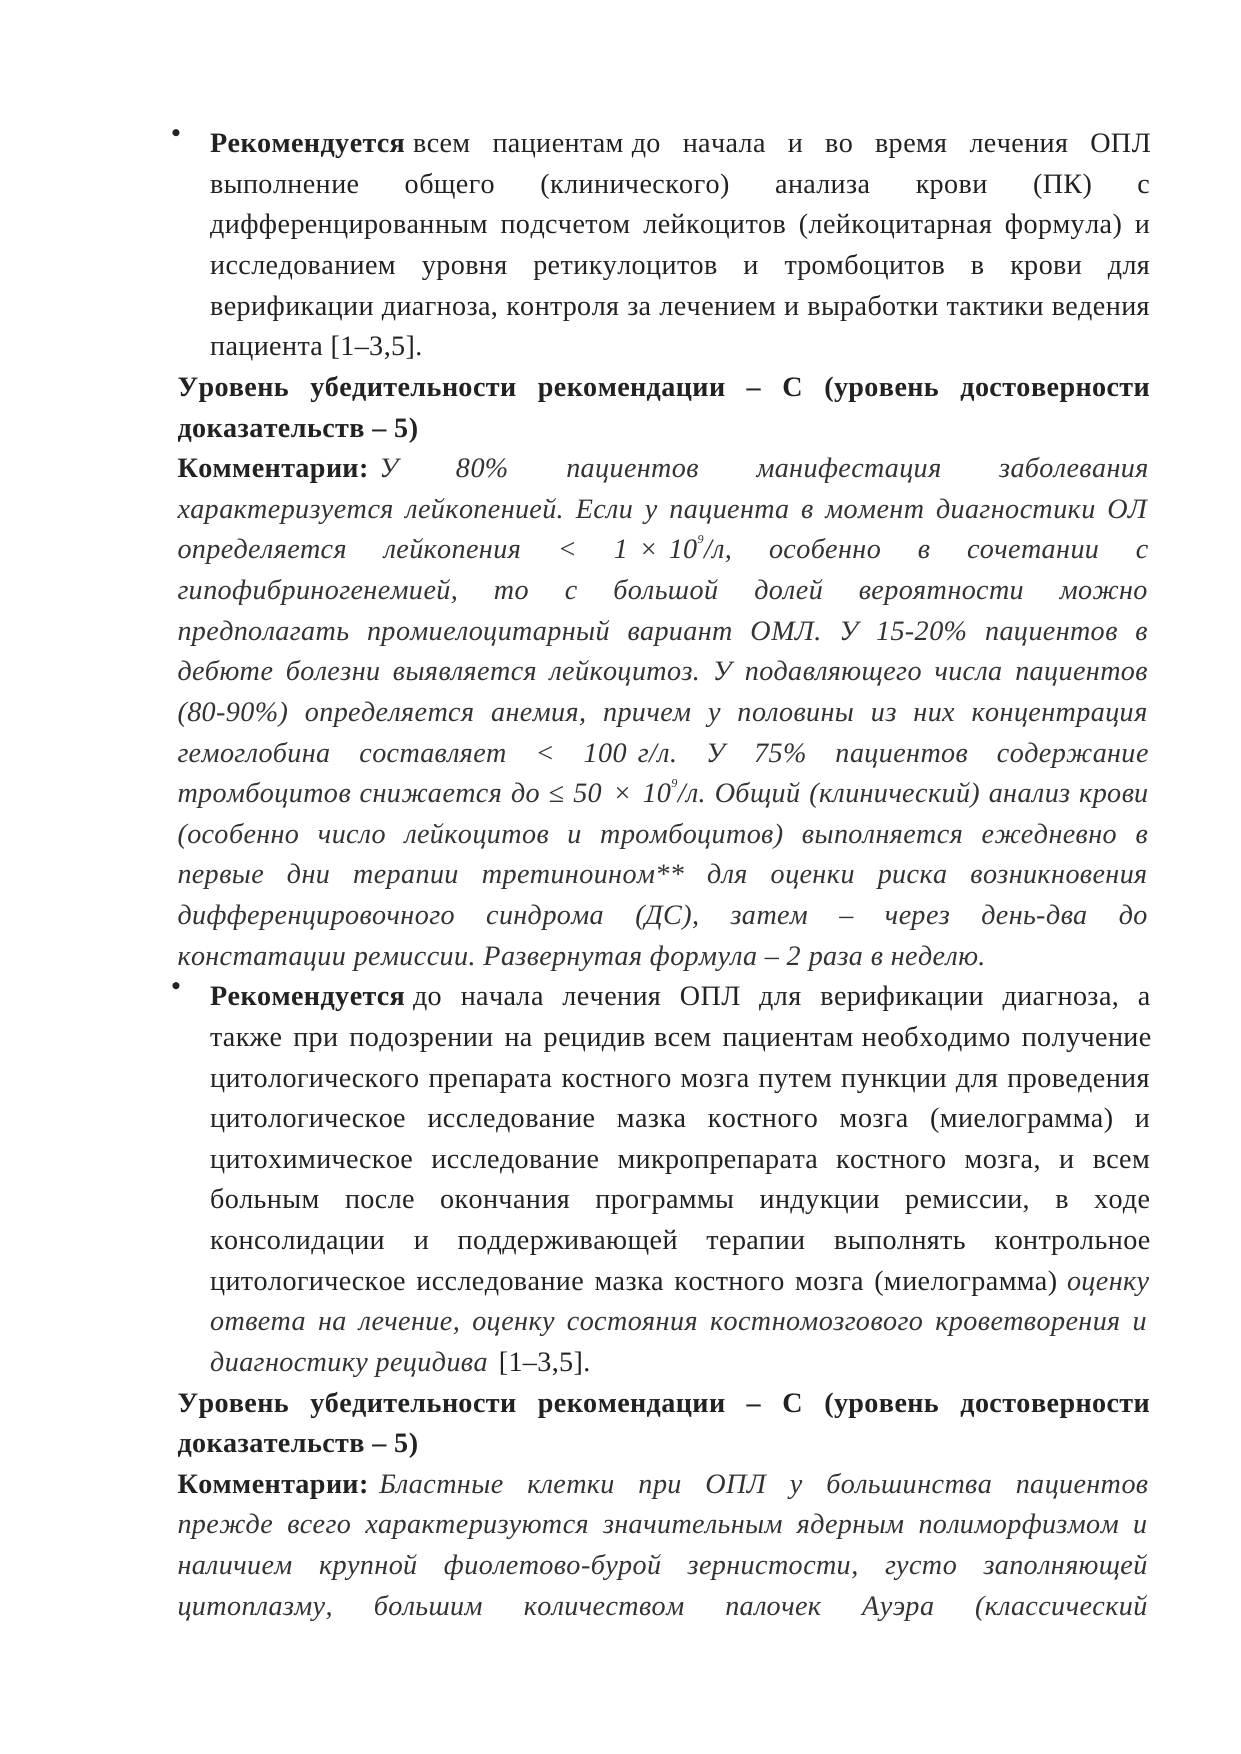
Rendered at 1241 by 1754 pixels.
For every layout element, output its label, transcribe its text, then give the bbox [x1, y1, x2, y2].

text Комментарии: У 80% пациентов манифестация заболевания характеризуется лейкопенией. Если у пациента в момент диагностики ОЛ определяется лейкопения < 1 × 109/л, особенно в сочетании с гипофибриногенемией, то с большой долей вероятности можно предполагать промиелоцитарный вариант ОМЛ. У 15-20% пациентов в дебюте болезни выявляется лейкоцитоз. У подавляющего числа пациентов (80-90%) определяется анемия, причем у половины из них концентрация гемоглобина составляет < 100 г/л. У 75% пациентов содержание тромбоцитов снижается до ≤ 50 × 109/л. Общий (клинический) анализ крови (особенно число лейкоцитов и тромбоцитов) выполняется ежедневно в первые дни терапии третиноином** для оценки риска возникновения дифференцировочного синдрома (ДС), затем ‒ через день-два до констатации ремиссии. Развернутая формула ‒ 2 раза в неделю. [177, 443, 1152, 971]
list Рекомендуется до начала лечения ОПЛ для верификации диагноза, а также при подозрении на рецидив всем пациентам необходимо получение цитологического препарата костного мозга путем пункции для проведения цитологическое исследование мазка костного мозга (миелограмма) и цитохимическое исследование микропрепарата костного мозга, и всем больным после окончания программы индукции ремиссии, в ходе консолидации и поддерживающей терапии выполнять контрольное цитологическое исследование мазка костного мозга (миелограмма) оценку ответа на лечение, оценку состояния костномозгового кроветворения и диагностику рецидива [1–3,5]. [172, 971, 1152, 1377]
text Уровень убедительности рекомендации ‒ С (уровень достоверности доказательств – 5) [177, 1377, 1152, 1459]
list Рекомендуется всем пациентам до начала и во время лечения ОПЛ выполнение общего (клинического) анализа крови (ПК) с дифференцированным подсчетом лейкоцитов (лейкоцитарная формула) и исследованием уровня ретикулоцитов и тромбоцитов в крови для верификации диагноза, контроля за лечением и выработки тактики ведения пациента [1–3,5]. [172, 118, 1152, 362]
text Уровень убедительности рекомендации ‒ С (уровень достоверности доказательств – 5) [177, 362, 1152, 443]
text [177, 1459, 1152, 1621]
